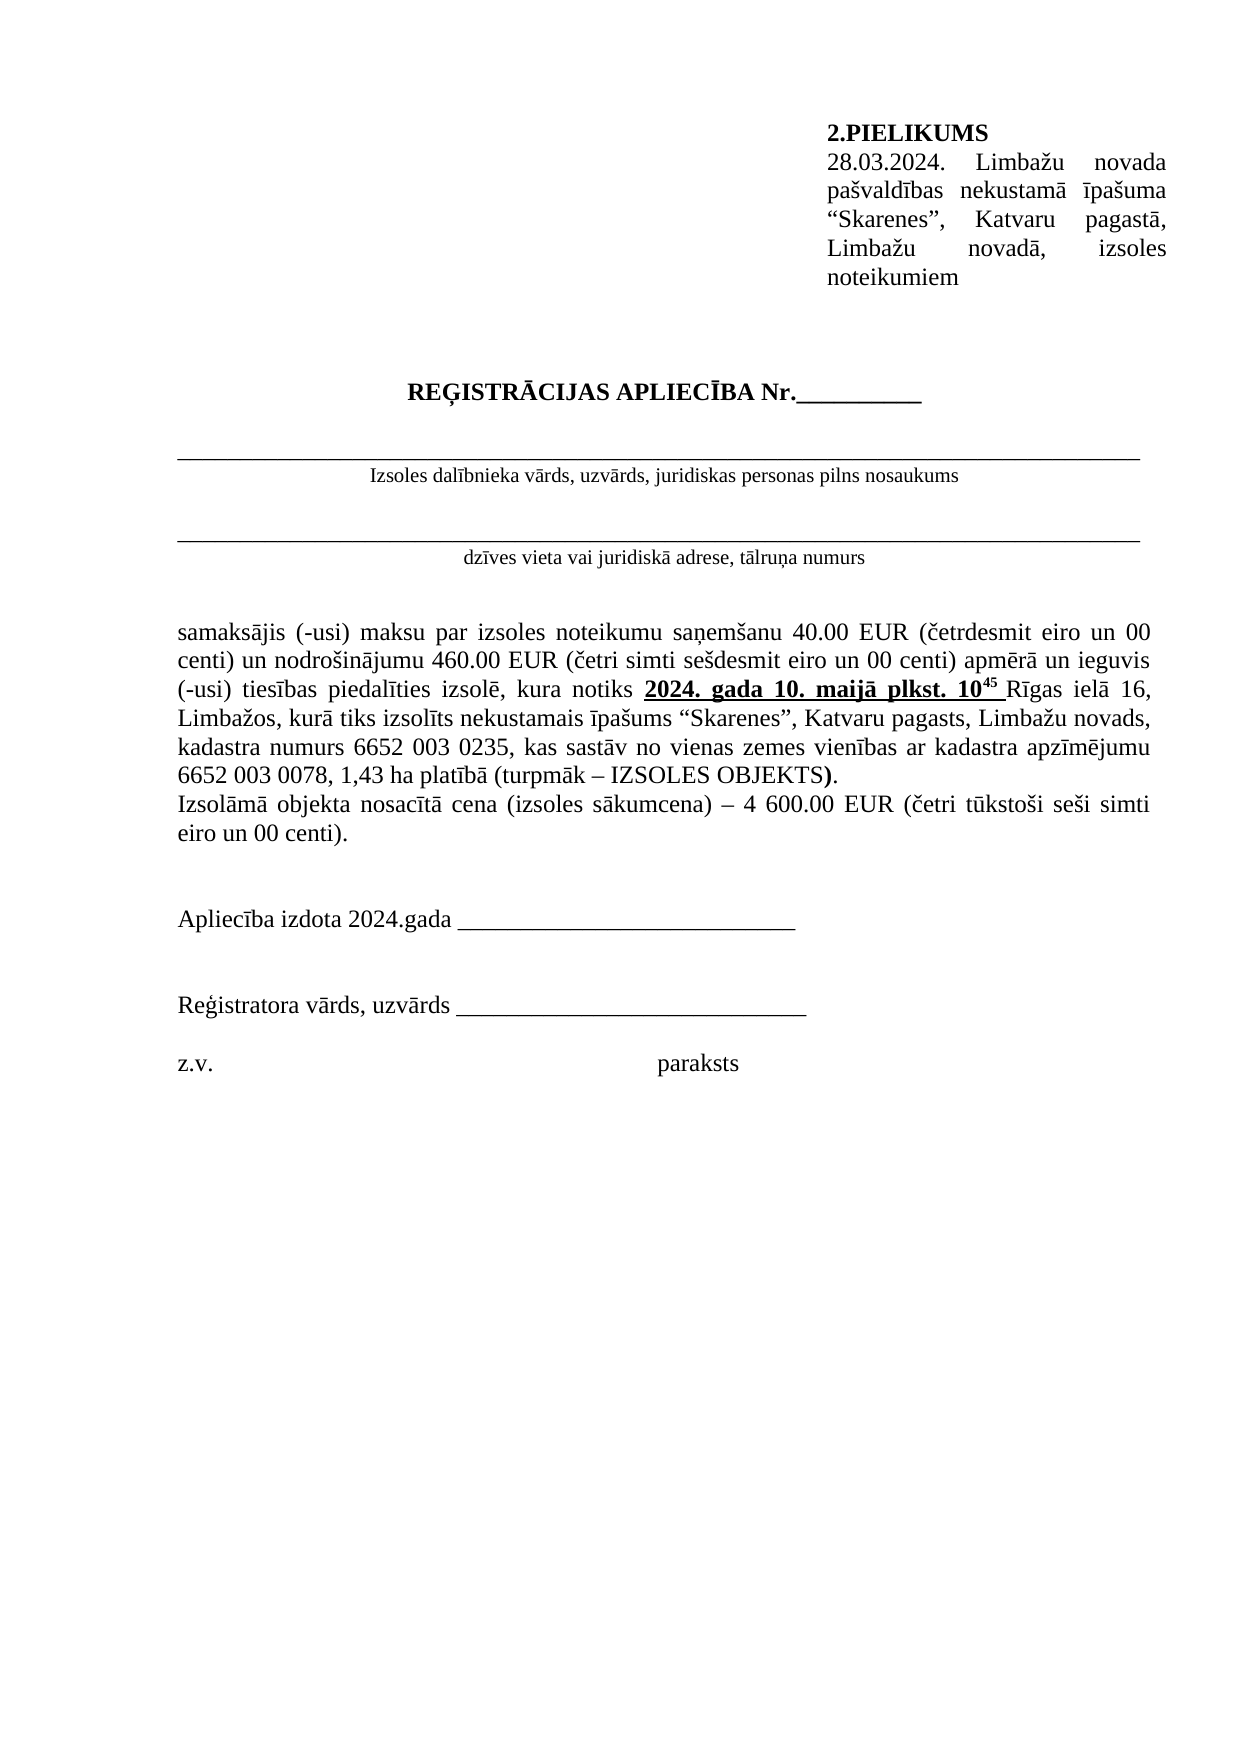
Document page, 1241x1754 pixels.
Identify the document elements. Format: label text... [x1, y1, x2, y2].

text _____________________________________________________________________________ [177, 516, 1152, 545]
text Reģistratora vārds, uzvārds ____________________________ [177, 991, 1152, 1019]
text 28.03.2024. Limbažu novada pašvaldības nekustamā īpašuma “Skarenes”, Katvaru pagastā, Limbažu novadā, izsoles noteikumiem [827, 147, 1166, 291]
text 2.pielikums [827, 118, 1152, 147]
text samaksājis (-usi) maksu par izsoles noteikumu saņemšanu 40.00 EUR (četrdesmit eiro un 00 centi) un nodrošinājumu 460.00 EUR (četri simti sešdesmit eiro un 00 centi) apmērā un ieguvis (-usi) tiesības piedalīties izsolē, kura notiks 2024. gada 10. maijā plkst. 1045 Rīgas ielā 16, Limbažos, kurā tiks izsolīts nekustamais īpašums “Skarenes”, Katvaru pagasts, Limbažu novads, kadastra numurs 6652 003 0235, kas sastāv no vienas zemes vienības ar kadastra apzīmējumu 6652 003 0078, 1,43 ha platībā (turpmāk – IZSOLES OBJEKTS). [177, 617, 1152, 789]
text Apliecība izdota 2024.gada ___________________________ [177, 904, 1152, 933]
text dzīves vieta vai juridiskā adrese, tālruņa numurs [177, 545, 1152, 569]
text REĢISTRĀCIJAS APLIECĪBA Nr.__________ [177, 377, 1152, 406]
text Izsolāmā objekta nosacītā cena (izsoles sākumcena) – 4 600.00 EUR (četri tūkstoši seši simti eiro un 00 centi). [177, 789, 1152, 847]
text z.v. paraksts [177, 1048, 1152, 1077]
text Izsoles dalībnieka vārds, uzvārds, juridiskas personas pilns nosaukums [177, 463, 1152, 487]
text _____________________________________________________________________________ [177, 434, 1152, 463]
